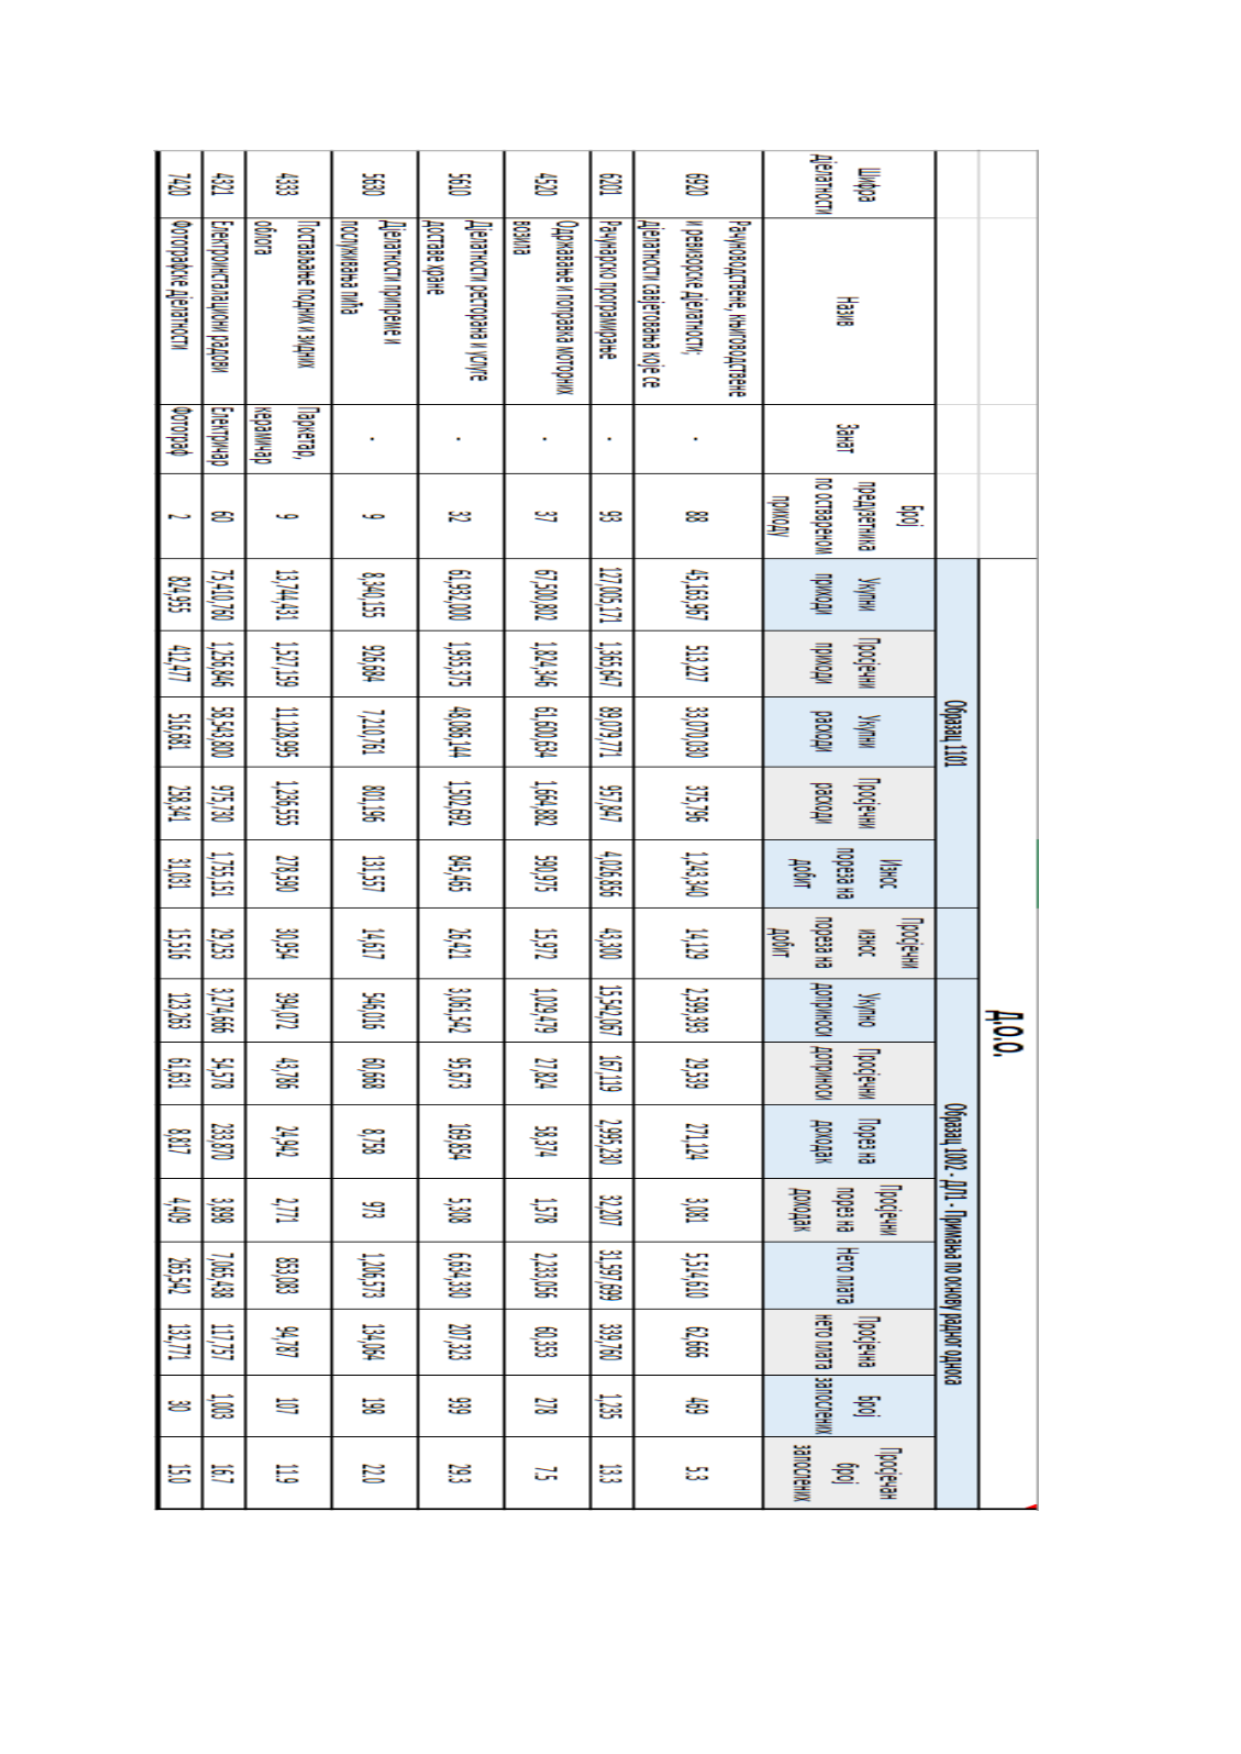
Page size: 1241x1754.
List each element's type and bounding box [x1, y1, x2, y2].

picture [154, 151, 1038, 1511]
